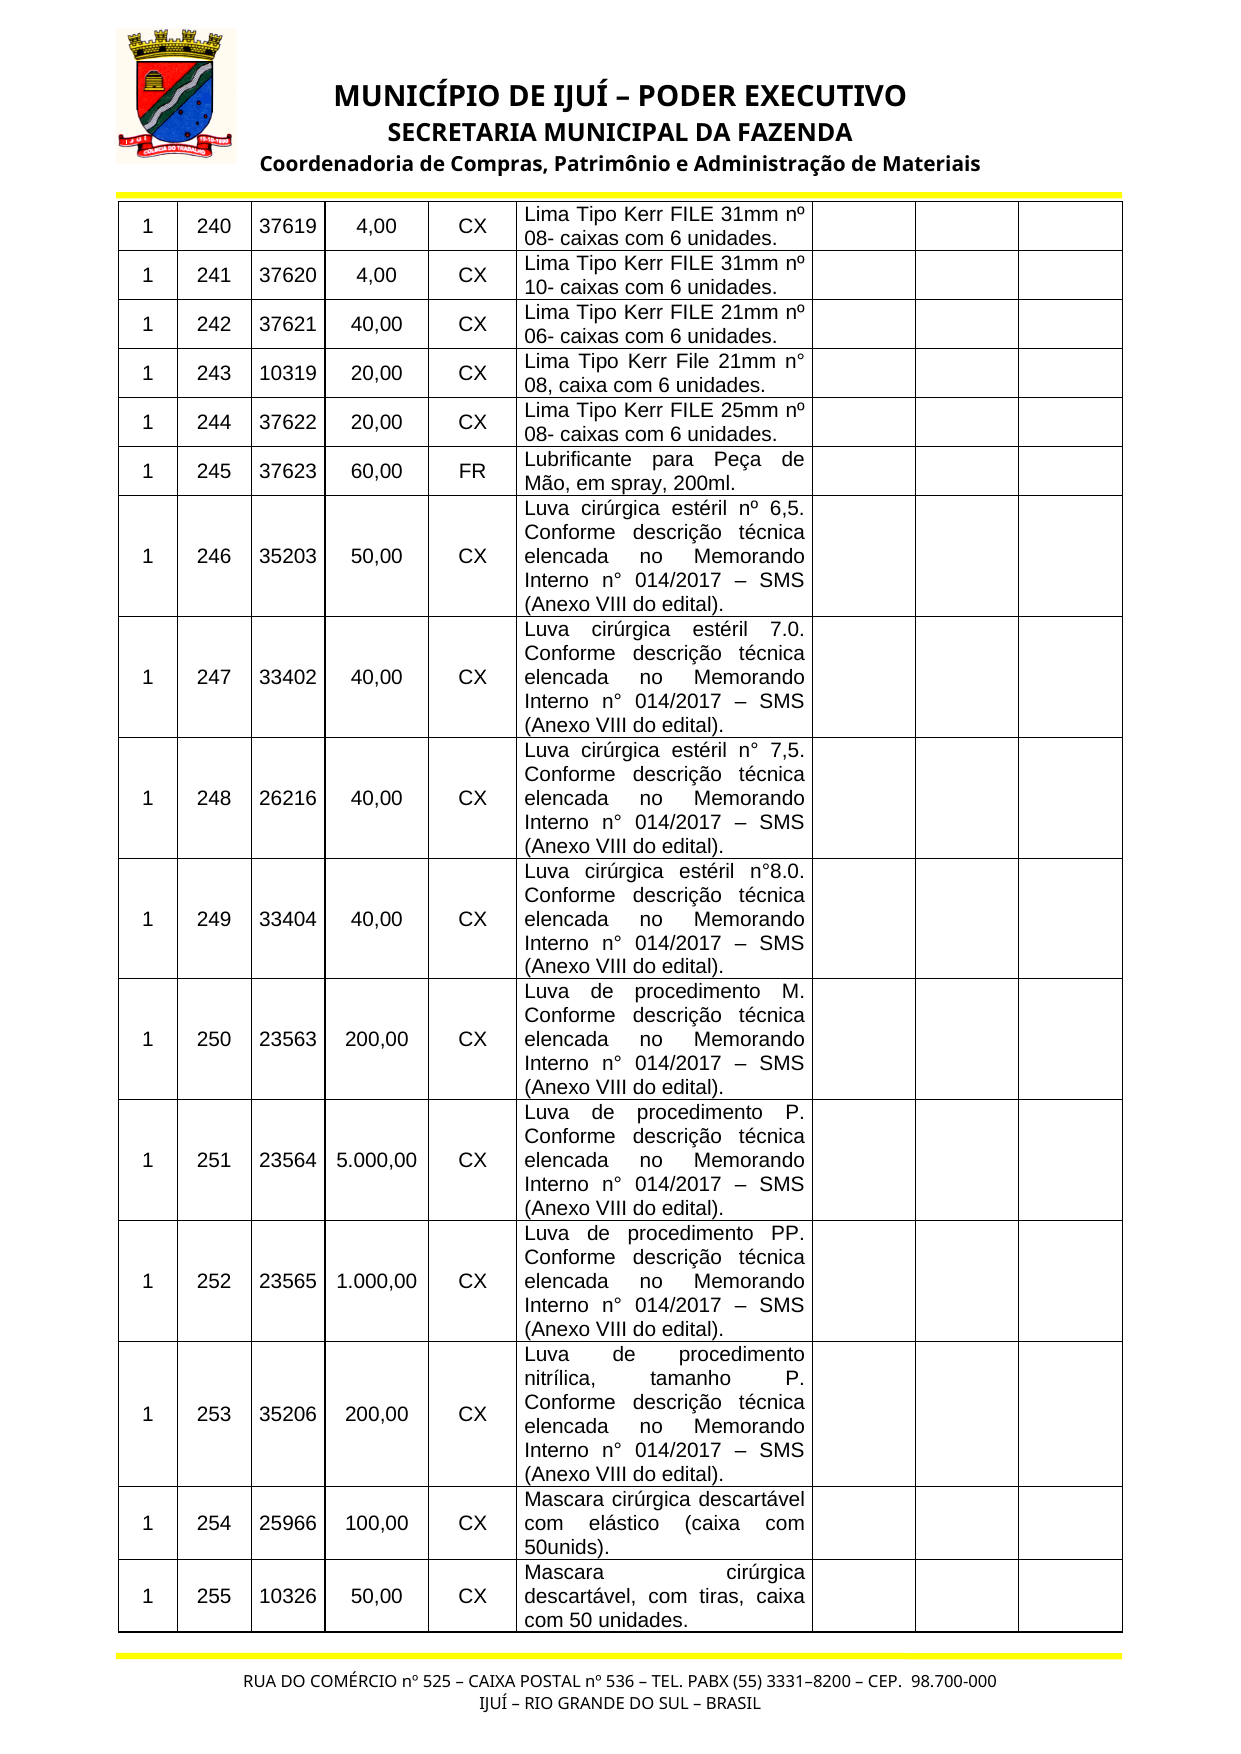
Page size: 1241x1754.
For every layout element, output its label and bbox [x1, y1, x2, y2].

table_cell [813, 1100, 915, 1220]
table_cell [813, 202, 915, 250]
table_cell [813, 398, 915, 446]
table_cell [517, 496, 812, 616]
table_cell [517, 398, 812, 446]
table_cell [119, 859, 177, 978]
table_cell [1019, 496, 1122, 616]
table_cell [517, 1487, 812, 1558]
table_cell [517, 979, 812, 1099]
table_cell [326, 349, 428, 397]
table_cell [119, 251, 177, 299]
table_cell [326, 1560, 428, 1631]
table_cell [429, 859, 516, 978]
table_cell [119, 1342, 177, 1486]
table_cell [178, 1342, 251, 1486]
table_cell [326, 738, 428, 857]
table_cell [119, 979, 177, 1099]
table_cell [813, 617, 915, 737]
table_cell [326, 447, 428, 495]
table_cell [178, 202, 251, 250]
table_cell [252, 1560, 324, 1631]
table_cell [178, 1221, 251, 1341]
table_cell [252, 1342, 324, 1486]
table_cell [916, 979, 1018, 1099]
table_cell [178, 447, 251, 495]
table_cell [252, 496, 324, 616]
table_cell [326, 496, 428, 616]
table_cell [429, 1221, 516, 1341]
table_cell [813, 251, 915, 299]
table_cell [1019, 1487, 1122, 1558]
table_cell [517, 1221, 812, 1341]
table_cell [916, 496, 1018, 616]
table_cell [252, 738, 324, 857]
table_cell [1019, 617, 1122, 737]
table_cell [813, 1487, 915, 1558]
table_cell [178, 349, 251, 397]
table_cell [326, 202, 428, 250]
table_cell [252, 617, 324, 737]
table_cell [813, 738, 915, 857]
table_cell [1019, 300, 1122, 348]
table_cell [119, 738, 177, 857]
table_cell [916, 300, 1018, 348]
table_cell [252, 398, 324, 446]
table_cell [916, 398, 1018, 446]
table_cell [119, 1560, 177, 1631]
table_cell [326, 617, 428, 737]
picture [116, 28, 237, 164]
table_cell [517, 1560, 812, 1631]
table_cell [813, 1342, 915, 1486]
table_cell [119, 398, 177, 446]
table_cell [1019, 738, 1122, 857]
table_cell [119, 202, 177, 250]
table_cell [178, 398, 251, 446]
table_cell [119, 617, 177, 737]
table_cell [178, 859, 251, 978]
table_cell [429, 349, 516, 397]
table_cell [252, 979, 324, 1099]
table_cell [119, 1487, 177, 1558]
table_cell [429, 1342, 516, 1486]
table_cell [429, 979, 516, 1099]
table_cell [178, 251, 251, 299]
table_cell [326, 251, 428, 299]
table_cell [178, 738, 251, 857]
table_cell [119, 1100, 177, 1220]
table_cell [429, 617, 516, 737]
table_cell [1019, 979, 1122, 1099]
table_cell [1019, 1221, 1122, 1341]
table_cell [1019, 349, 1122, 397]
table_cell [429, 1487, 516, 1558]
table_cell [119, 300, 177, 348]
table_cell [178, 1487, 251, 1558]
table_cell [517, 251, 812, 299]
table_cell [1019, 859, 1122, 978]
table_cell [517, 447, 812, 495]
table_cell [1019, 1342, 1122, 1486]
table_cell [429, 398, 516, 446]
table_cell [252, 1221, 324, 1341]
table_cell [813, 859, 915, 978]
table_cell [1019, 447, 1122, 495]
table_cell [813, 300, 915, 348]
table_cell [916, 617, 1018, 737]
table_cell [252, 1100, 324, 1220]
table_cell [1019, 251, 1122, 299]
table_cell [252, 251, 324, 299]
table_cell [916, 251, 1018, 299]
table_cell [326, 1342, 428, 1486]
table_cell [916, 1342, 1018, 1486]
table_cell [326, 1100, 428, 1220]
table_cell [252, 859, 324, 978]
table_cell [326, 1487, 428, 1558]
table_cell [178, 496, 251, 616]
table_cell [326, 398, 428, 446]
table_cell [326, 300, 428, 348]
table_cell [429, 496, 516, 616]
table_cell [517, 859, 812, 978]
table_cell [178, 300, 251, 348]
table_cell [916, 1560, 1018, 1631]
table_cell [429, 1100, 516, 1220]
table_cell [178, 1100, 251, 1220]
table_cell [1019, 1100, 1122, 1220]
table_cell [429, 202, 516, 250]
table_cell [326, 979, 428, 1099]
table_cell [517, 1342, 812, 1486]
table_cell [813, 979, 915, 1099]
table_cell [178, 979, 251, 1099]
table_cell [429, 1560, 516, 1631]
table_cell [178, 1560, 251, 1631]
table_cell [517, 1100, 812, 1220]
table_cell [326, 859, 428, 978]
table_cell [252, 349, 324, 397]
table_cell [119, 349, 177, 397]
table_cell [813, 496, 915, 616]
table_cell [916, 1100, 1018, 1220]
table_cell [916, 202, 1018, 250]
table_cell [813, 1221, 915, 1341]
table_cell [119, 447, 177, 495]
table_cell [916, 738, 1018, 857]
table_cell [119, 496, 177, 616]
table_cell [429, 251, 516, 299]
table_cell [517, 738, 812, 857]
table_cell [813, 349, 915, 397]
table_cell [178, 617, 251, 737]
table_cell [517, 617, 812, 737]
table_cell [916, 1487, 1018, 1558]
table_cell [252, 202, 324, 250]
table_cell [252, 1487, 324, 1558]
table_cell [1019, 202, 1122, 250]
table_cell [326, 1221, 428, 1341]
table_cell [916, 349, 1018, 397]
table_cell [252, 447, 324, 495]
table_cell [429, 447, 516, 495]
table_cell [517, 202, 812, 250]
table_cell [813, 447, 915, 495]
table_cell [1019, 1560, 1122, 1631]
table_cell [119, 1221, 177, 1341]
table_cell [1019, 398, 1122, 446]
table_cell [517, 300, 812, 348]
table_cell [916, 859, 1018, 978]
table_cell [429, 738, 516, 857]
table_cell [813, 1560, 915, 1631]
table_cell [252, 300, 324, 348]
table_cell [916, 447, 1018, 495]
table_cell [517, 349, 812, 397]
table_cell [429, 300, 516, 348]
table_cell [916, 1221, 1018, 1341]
